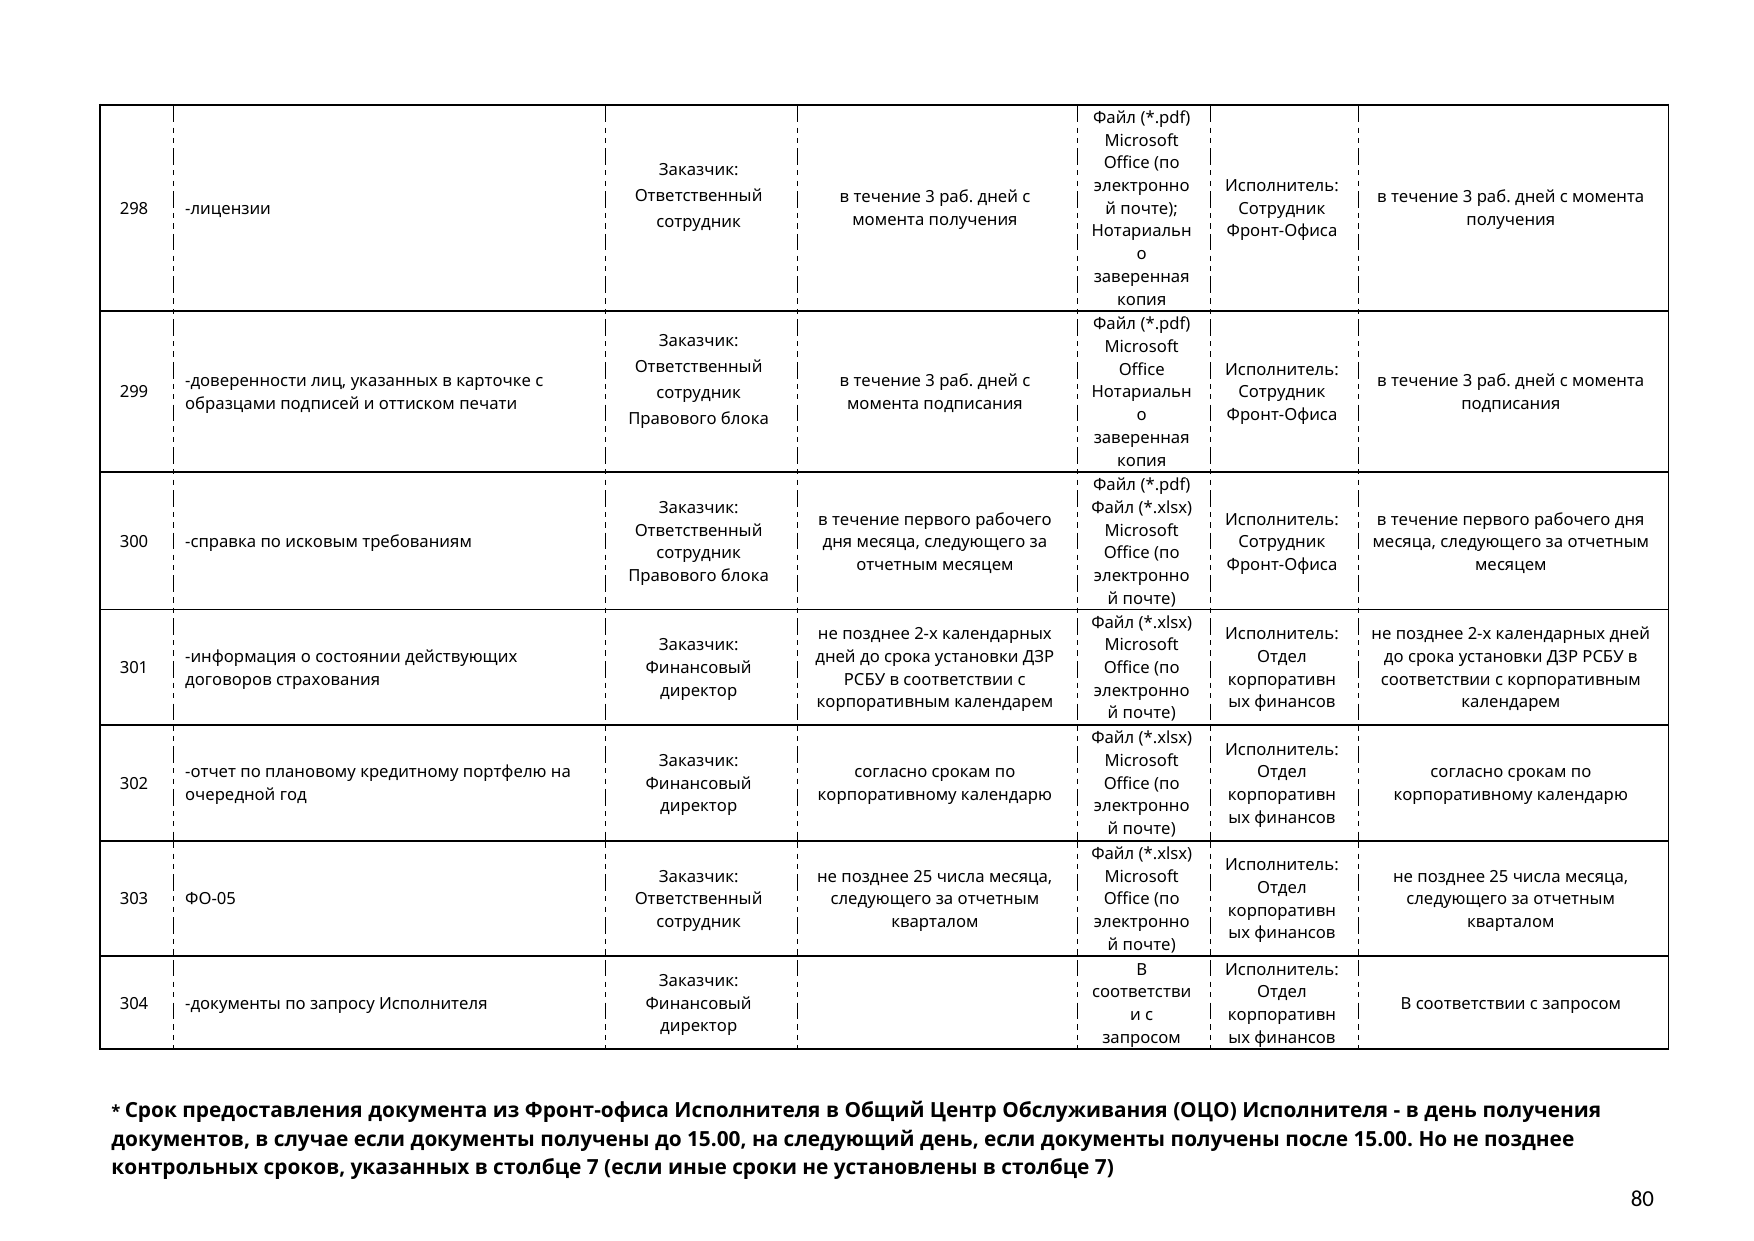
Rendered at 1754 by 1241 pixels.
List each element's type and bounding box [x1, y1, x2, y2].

table_header [89, 104, 1675, 1181]
